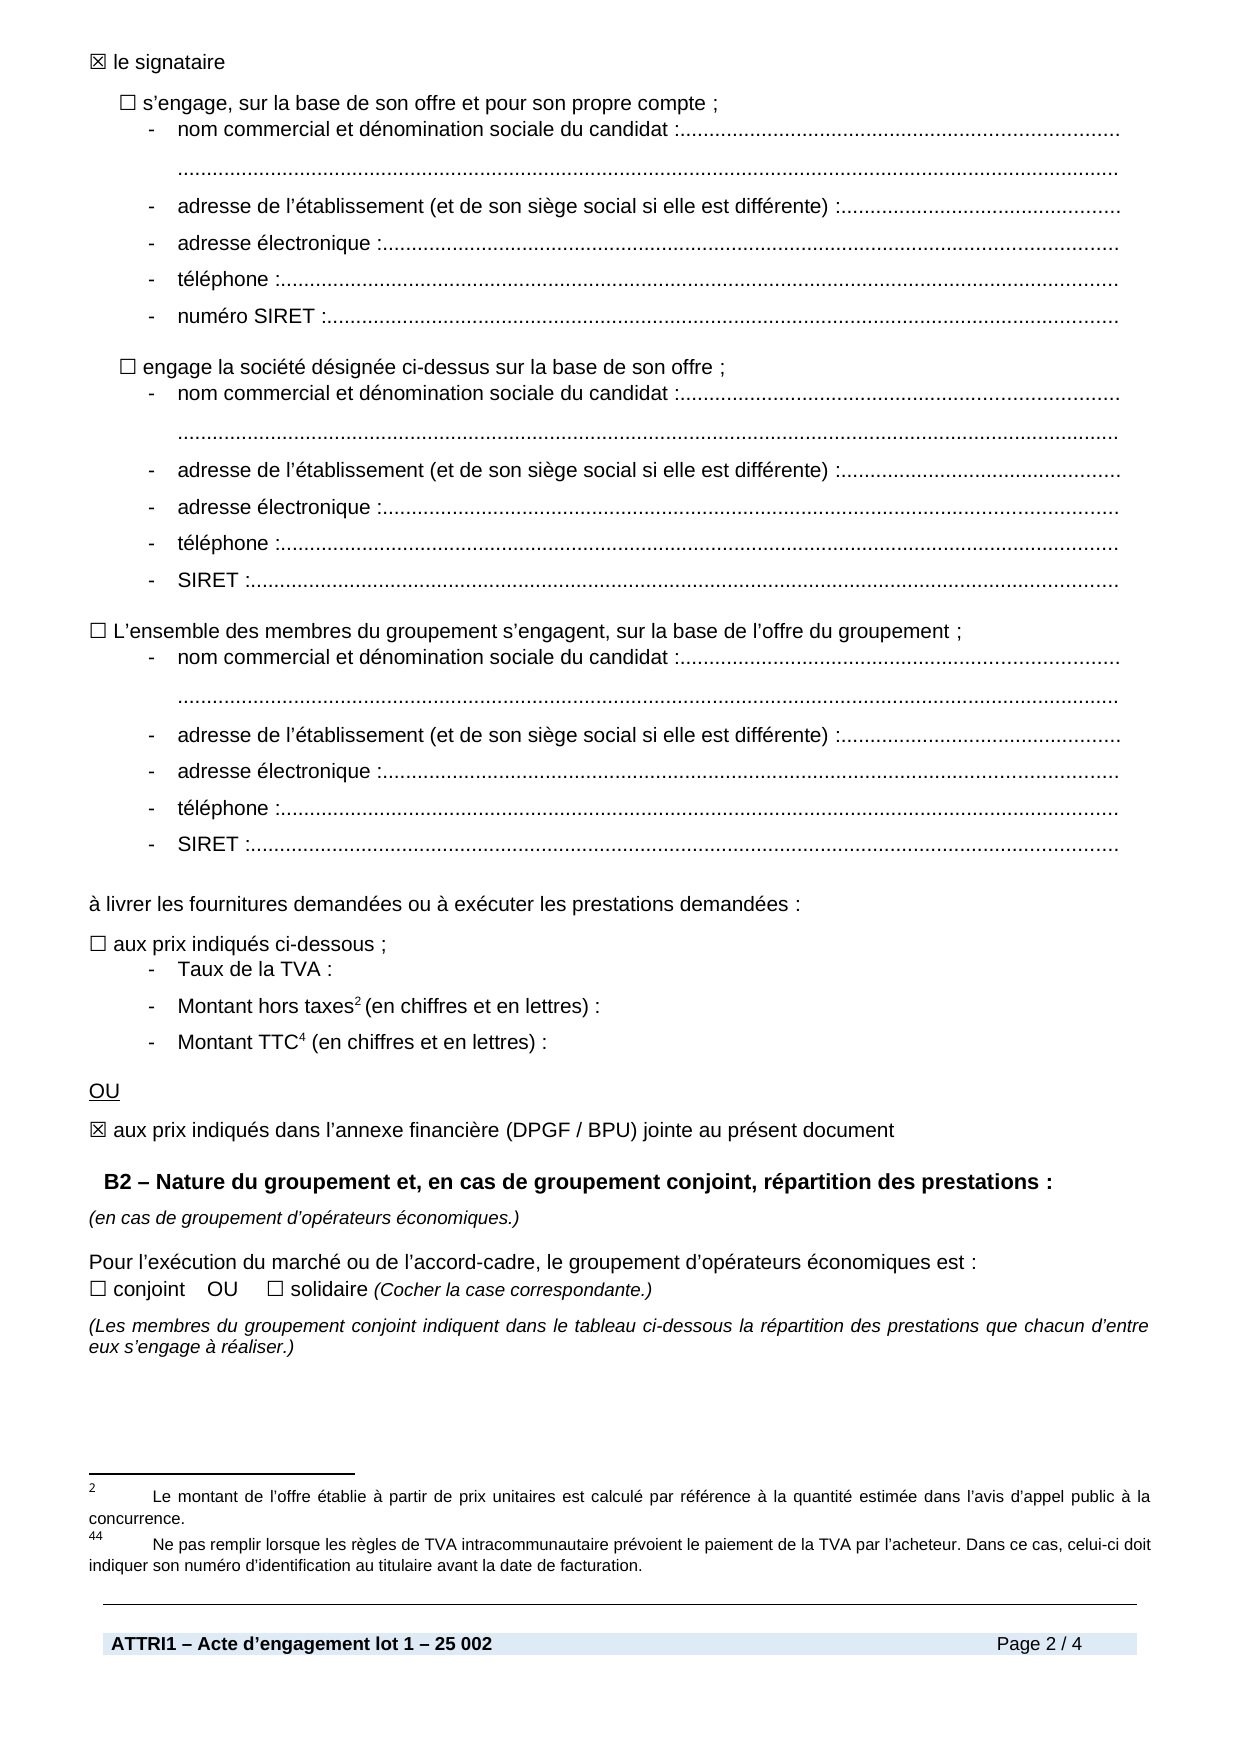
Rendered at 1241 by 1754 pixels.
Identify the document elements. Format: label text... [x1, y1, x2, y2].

list Montant hors taxes (en chiffres et en lettres) : [148, 993, 1152, 1017]
list téléphone : [148, 267, 1152, 291]
list adresse électronique : [148, 495, 1152, 519]
list SIRET : [148, 568, 1152, 592]
list numéro SIRET : [148, 303, 1152, 327]
text aux prix indiqués ci-dessous ; [89, 929, 1152, 957]
text à livrer les fournitures demandées ou à exécuter les prestations demandées : [89, 892, 1152, 916]
list nom commercial et dénomination sociale du candidat : [148, 381, 1152, 405]
text conjoint OU solidaire (Cocher la case correspondante.) [89, 1274, 1152, 1302]
text le signataire [89, 47, 1152, 76]
list téléphone : [148, 795, 1152, 819]
text L’ensemble des membres du groupement s’engagent, sur la base de l’offre du groupement ; [89, 617, 1152, 645]
list adresse de l’établissement (et de son siège social si elle est différente) : [148, 722, 1152, 746]
list adresse électronique : [148, 231, 1152, 254]
text Pour l’exécution du marché ou de l’accord-cadre, le groupement d’opérateurs économiques est : [89, 1250, 1152, 1274]
text (en cas de groupement d’opérateurs économiques.) [89, 1207, 1152, 1228]
text OU [89, 1079, 1152, 1103]
text s’engage, sur la base de son offre et pour son propre compte ; [118, 88, 1152, 117]
text (Les membres du groupement conjoint indiquent dans le tableau ci-dessous la répartition des prestations que chacun d’entre eux s’engage à réaliser.) [89, 1314, 1152, 1358]
list Taux de la TVA : [148, 957, 1152, 981]
list adresse électronique : [148, 759, 1152, 783]
list téléphone : [148, 531, 1152, 555]
list adresse de l’établissement (et de son siège social si elle est différente) : [148, 194, 1152, 218]
list nom commercial et dénomination sociale du candidat : [148, 645, 1152, 669]
list Montant TTC4 (en chiffres et en lettres) : [148, 1030, 1152, 1054]
text aux prix indiqués dans l’annexe financière (DPGF / BPU) jointe au présent document [89, 1115, 1152, 1144]
subtitle B2 – Nature du groupement et, en cas de groupement conjoint, répartition des prestations : [103, 1169, 1152, 1194]
list nom commercial et dénomination sociale du candidat : [148, 117, 1152, 141]
text engage la société désignée ci-dessus sur la base de son offre ; [118, 352, 1152, 381]
list adresse de l’établissement (et de son siège social si elle est différente) : [148, 458, 1152, 482]
list SIRET : [148, 832, 1152, 856]
